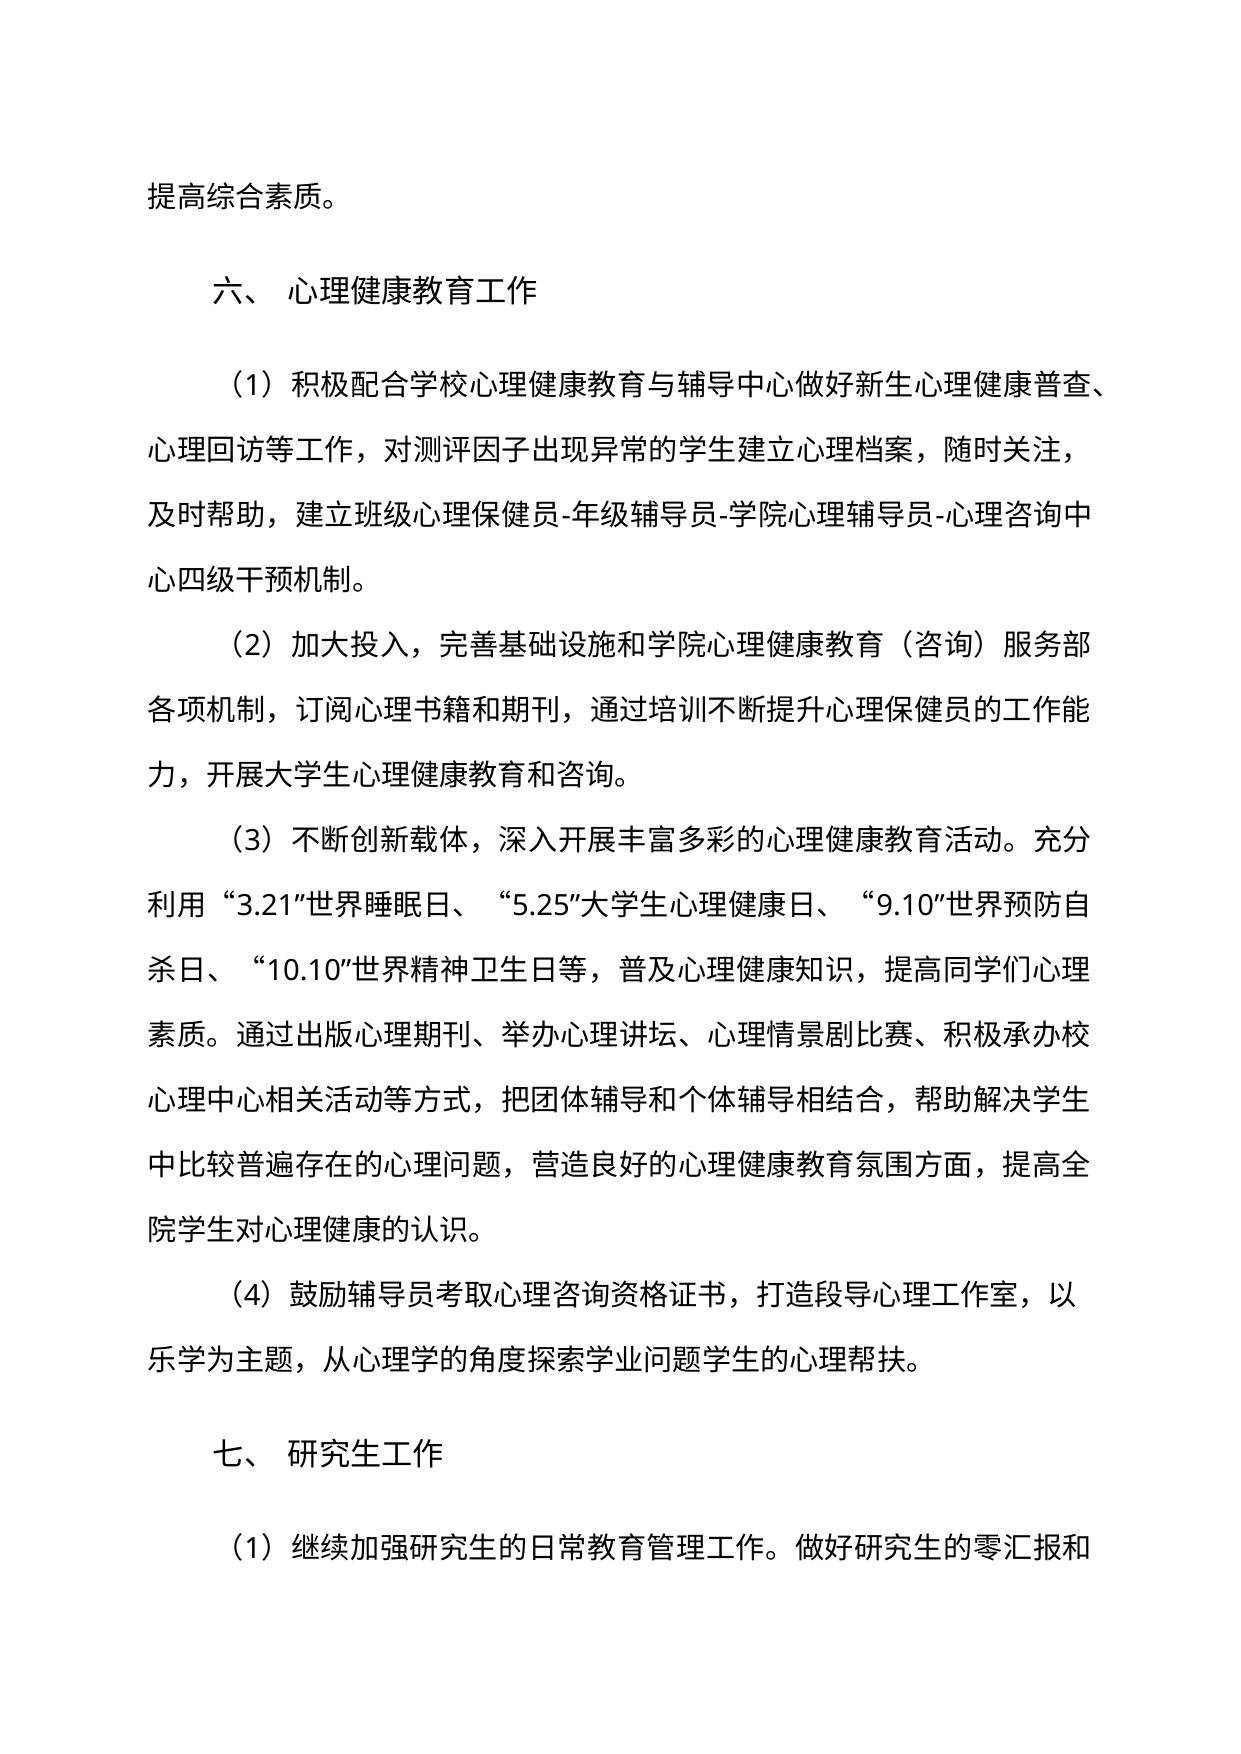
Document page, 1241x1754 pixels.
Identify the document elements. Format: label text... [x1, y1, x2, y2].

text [148, 162, 1092, 227]
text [148, 1514, 1092, 1579]
list 研究生工作 [213, 1419, 1092, 1484]
text （2）加大投入，完善基础设施和学院心理健康教育（咨询）服务部各项机制，订阅心理书籍和期刊，通过培训不断提升心理保健员的工作能力，开展大学生心理健康教育和咨询。 [148, 610, 1092, 805]
text （4）鼓励辅导员考取心理咨询资格证书，打造段导心理工作室，以乐学为主题，从心理学的角度探索学业问题学生的心理帮扶。 [148, 1260, 1092, 1390]
text （1）积极配合学校心理健康教育与辅导中心做好新生心理健康普查、心理回访等工作，对测评因子出现异常的学生建立心理档案，随时关注，及时帮助，建立班级心理保健员-年级辅导员-学院心理辅导员-心理咨询中心四级干预机制。 [148, 350, 1092, 610]
list 心理健康教育工作 [213, 256, 1092, 321]
text （3）不断创新载体，深入开展丰富多彩的心理健康教育活动。充分利用“3.21”世界睡眠日、“5.25”大学生心理健康日、“9.10”世界预防自杀日、“10.10”世界精神卫生日等，普及心理健康知识，提高同学们心理素质。通过出版心理期刊、举办心理讲坛、心理情景剧比赛、积极承办校心理中心相关活动等方式，把团体辅导和个体辅导相结合，帮助解决学生中比较普遍存在的心理问题，营造良好的心理健康教育氛围方面，提高全院学生对心理健康的认识。 [148, 805, 1092, 1260]
